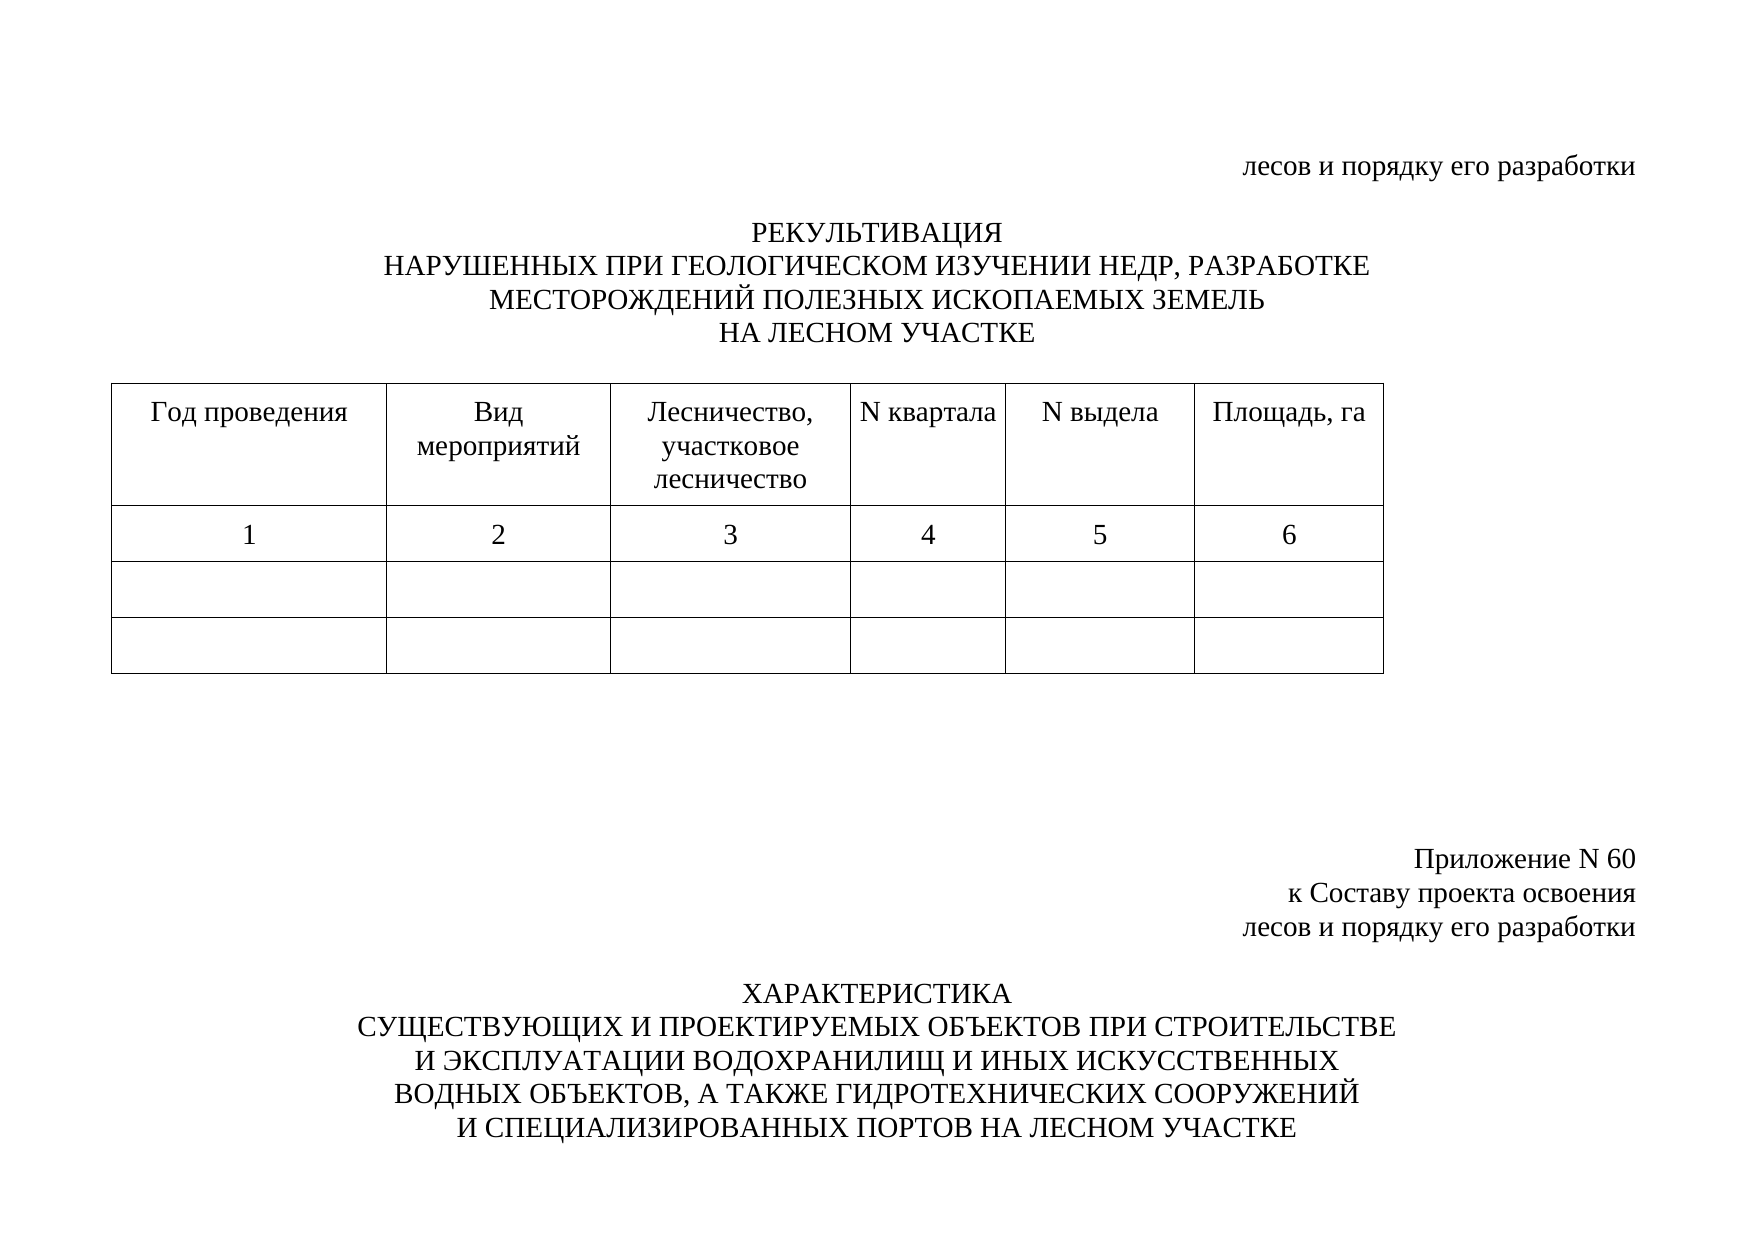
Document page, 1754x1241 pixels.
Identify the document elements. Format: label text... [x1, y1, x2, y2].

text НАРУШЕННЫХ ПРИ ГЕОЛОГИЧЕСКОМ ИЗУЧЕНИИ НЕДР, РАЗРАБОТКЕ [118, 248, 1636, 282]
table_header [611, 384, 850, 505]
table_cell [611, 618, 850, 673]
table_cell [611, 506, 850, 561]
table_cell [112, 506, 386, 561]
text И СПЕЦИАЛИЗИРОВАННЫХ ПОРТОВ НА ЛЕСНОМ УЧАСТКЕ [118, 1110, 1636, 1143]
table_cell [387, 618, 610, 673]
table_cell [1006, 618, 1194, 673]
text к Составу проекта освоения [118, 875, 1636, 909]
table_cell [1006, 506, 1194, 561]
text ВОДНЫХ ОБЪЕКТОВ, А ТАКЖЕ ГИДРОТЕХНИЧЕСКИХ СООРУЖЕНИЙ [118, 1076, 1636, 1110]
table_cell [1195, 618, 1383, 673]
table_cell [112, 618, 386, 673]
text МЕСТОРОЖДЕНИЙ ПОЛЕЗНЫХ ИСКОПАЕМЫХ ЗЕМЕЛЬ [118, 282, 1636, 315]
text РЕКУЛЬТИВАЦИЯ [118, 215, 1636, 248]
text лесов и порядку его разработки [118, 909, 1636, 942]
text НА ЛЕСНОМ УЧАСТКЕ [118, 315, 1636, 349]
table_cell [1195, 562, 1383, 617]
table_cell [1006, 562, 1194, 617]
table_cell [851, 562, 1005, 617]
text лесов и порядку его разработки [118, 148, 1636, 181]
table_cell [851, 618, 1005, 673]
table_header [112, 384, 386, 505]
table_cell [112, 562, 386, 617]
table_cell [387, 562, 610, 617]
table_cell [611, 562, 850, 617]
text Приложение N 60 [118, 842, 1636, 875]
text СУЩЕСТВУЮЩИХ И ПРОЕКТИРУЕМЫХ ОБЪЕКТОВ ПРИ СТРОИТЕЛЬСТВЕ [118, 1009, 1636, 1043]
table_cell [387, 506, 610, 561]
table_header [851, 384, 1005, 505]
text И ЭКСПЛУАТАЦИИ ВОДОХРАНИЛИЩ И ИНЫХ ИСКУССТВЕННЫХ [118, 1043, 1636, 1076]
text ХАРАКТЕРИСТИКА [118, 976, 1636, 1009]
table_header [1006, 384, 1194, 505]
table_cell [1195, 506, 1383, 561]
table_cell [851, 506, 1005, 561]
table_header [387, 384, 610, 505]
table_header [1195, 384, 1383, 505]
